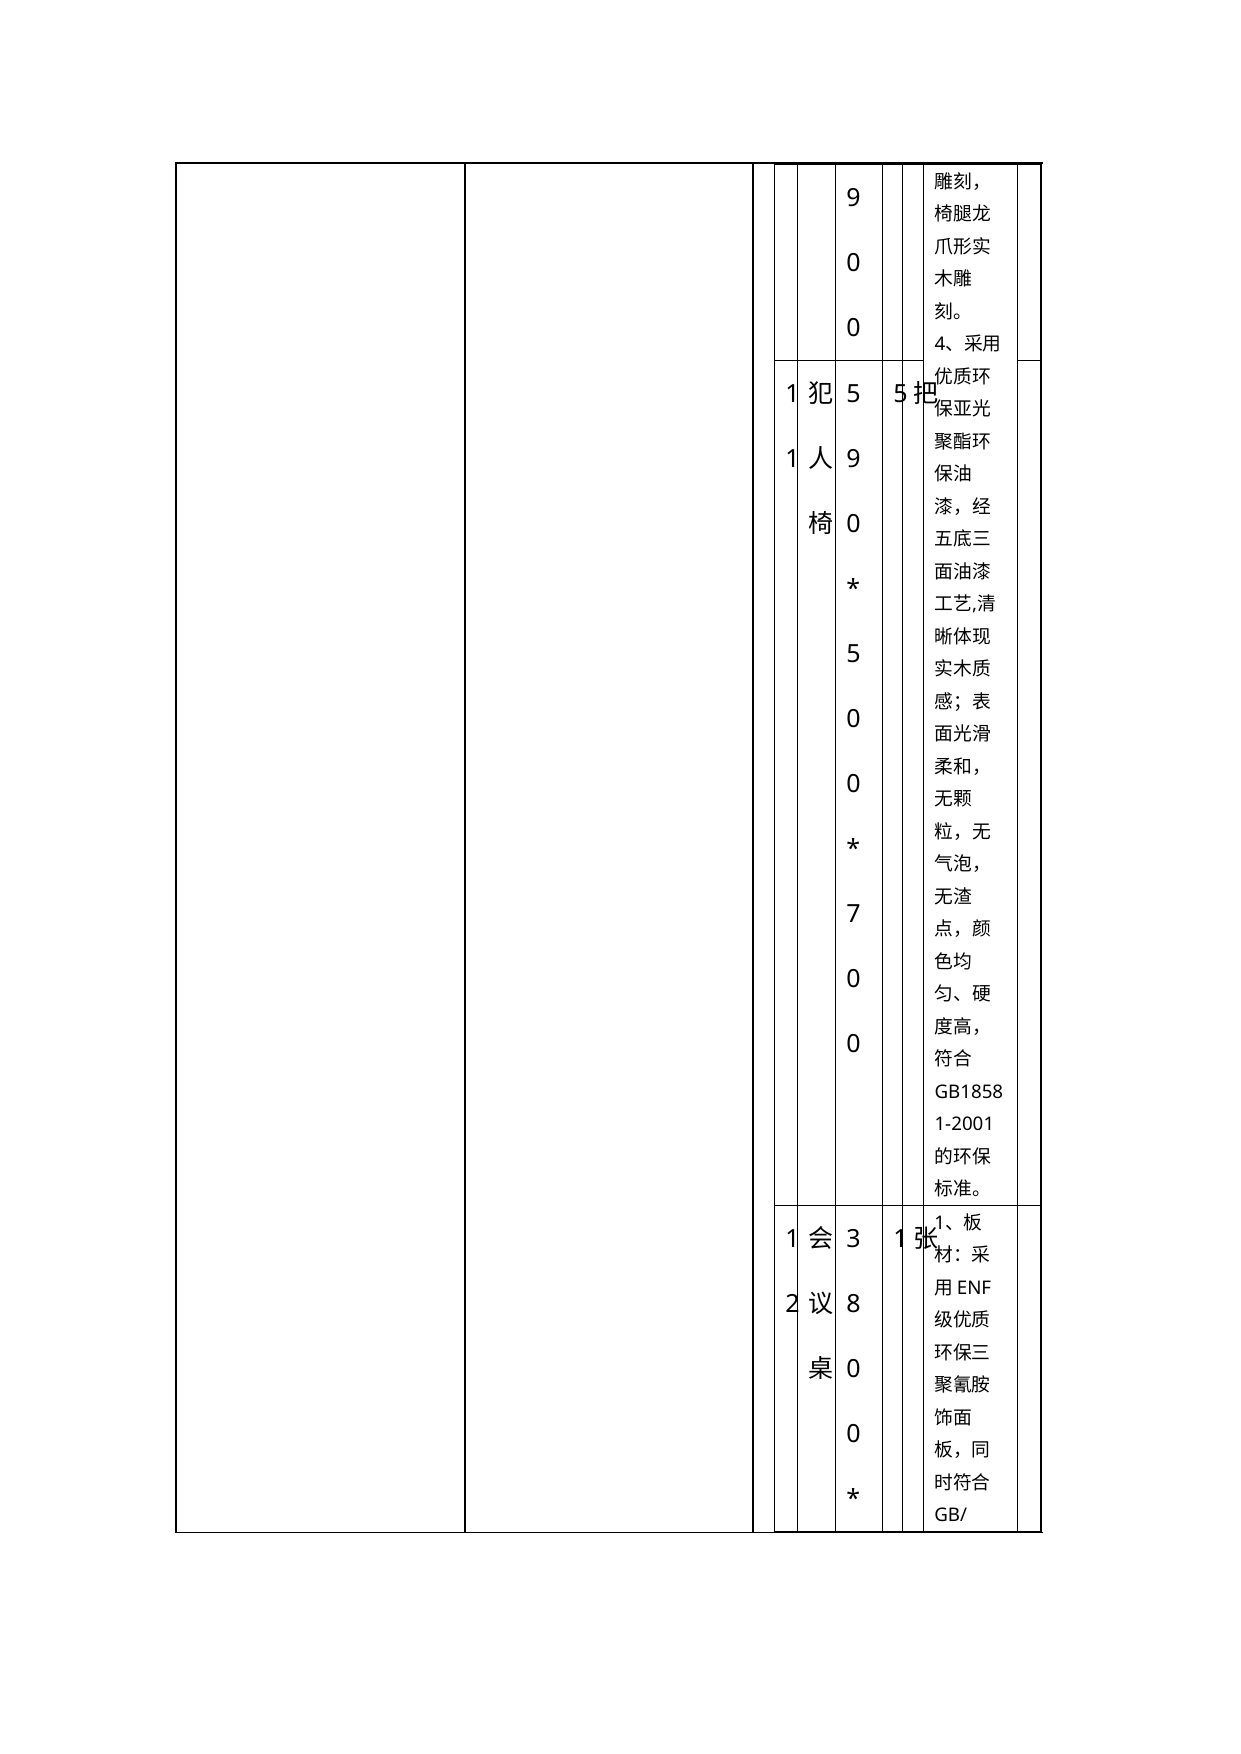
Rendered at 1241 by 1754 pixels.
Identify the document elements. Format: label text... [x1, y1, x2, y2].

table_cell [798, 1206, 835, 1531]
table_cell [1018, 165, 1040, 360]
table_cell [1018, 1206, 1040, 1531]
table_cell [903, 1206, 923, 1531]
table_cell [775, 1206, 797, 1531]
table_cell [836, 1206, 882, 1531]
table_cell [1018, 361, 1040, 1205]
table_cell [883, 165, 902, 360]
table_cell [903, 361, 923, 1205]
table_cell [924, 1206, 1017, 1531]
table_cell [466, 164, 752, 1532]
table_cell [836, 361, 882, 1205]
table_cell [754, 164, 774, 1532]
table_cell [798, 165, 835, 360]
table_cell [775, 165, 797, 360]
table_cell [798, 361, 835, 1205]
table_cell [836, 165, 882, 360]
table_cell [924, 165, 1017, 1205]
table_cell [775, 361, 797, 1205]
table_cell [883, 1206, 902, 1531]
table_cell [883, 361, 902, 1205]
table_cell 1 [177, 164, 464, 1532]
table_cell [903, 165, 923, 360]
